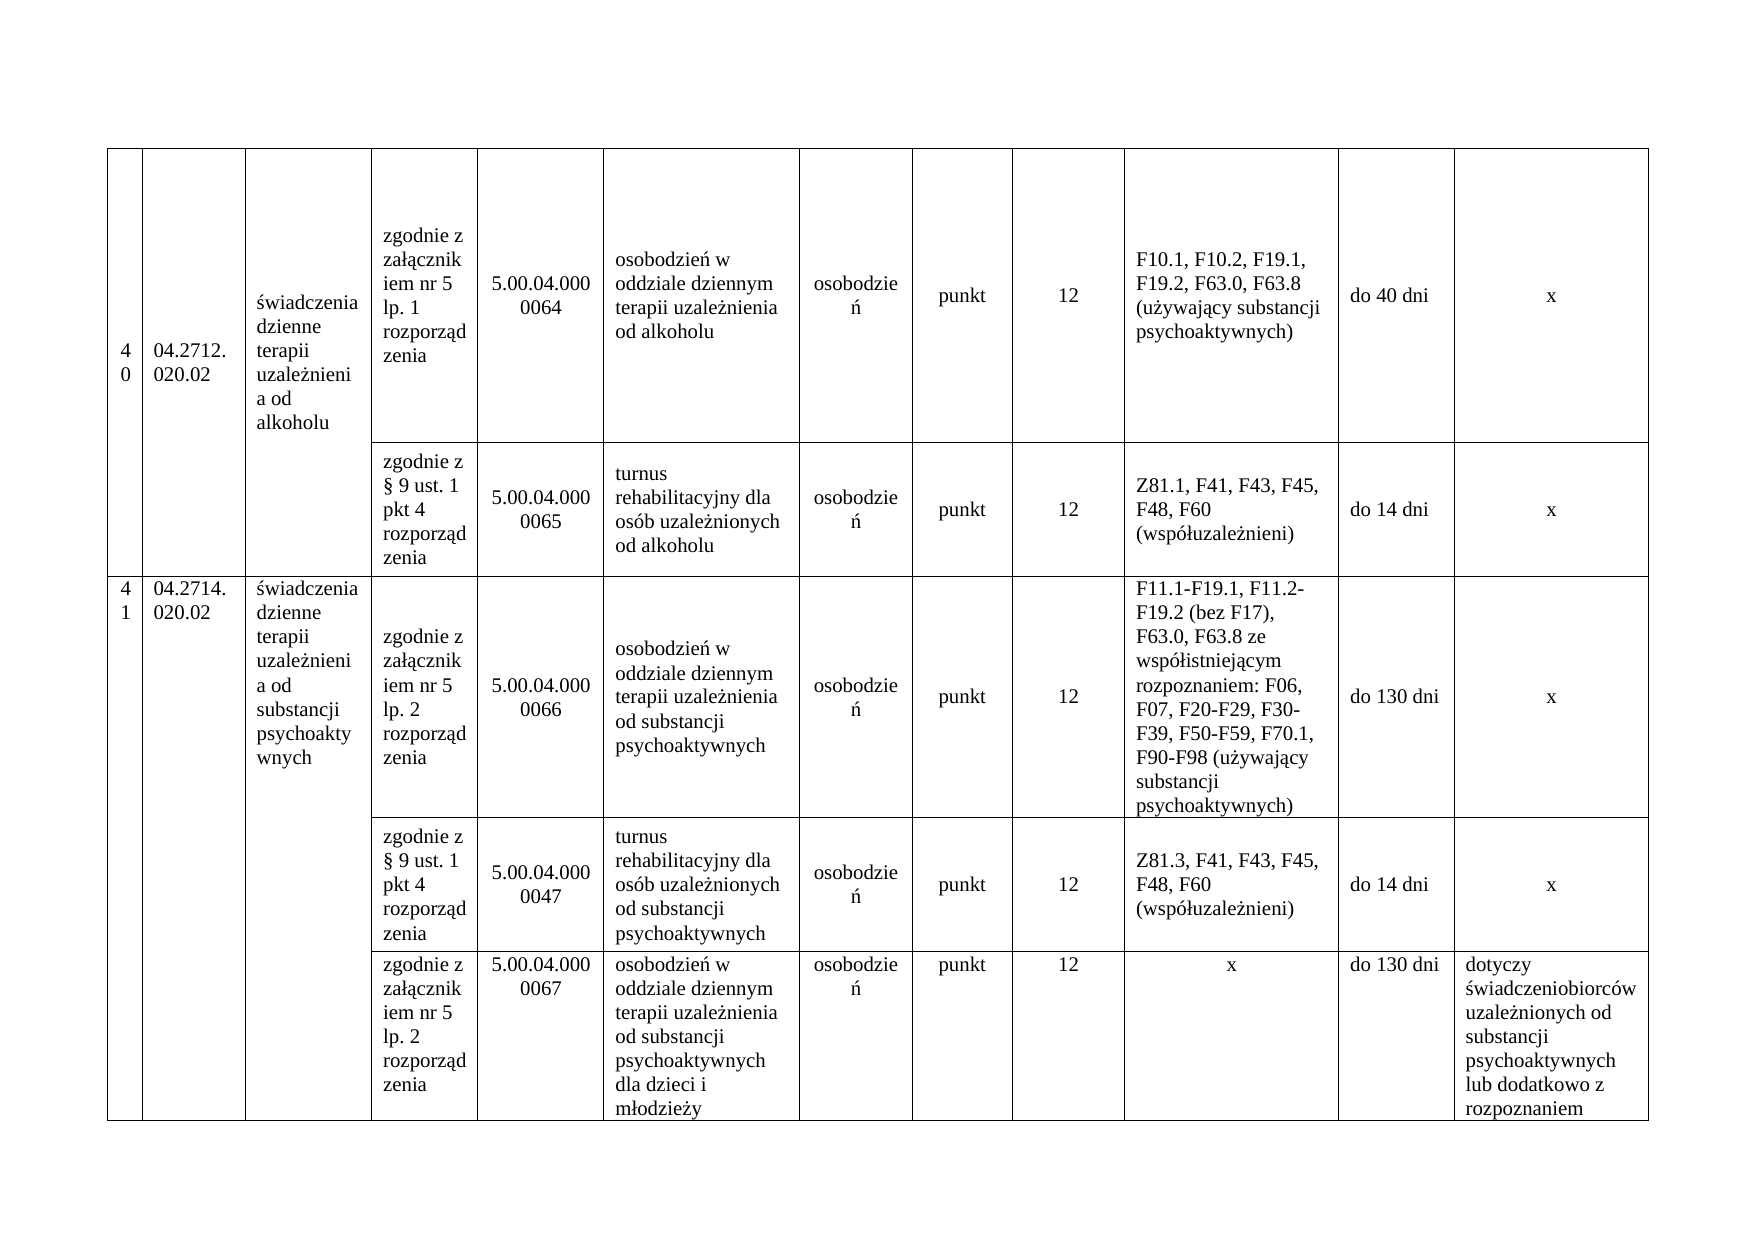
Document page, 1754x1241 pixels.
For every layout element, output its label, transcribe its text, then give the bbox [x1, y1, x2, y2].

table_cell świadczenia dzienne terapii uzależnienia od substancji psychoaktywnych [246, 577, 371, 1120]
table_cell x [1455, 443, 1648, 576]
table_cell osobodzień w oddziale dziennym terapii uzależnienia od substancji psychoaktywnych [604, 577, 799, 817]
table_cell punkt [913, 818, 1012, 951]
table_cell 5.00.04.0000065 [478, 443, 603, 576]
table_cell punkt [913, 443, 1012, 576]
table_cell x [1455, 577, 1648, 817]
table_cell 5.00.04.0000066 [478, 577, 603, 817]
table_cell Z81.1, F41, F43, F45, F48, F60 (współuzależnieni) [1125, 443, 1338, 576]
table_cell osobodzień [800, 443, 912, 576]
table_cell do 130 dni [1339, 577, 1454, 817]
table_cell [1455, 952, 1648, 1120]
table_cell zgodnie z § 9 ust. 1 pkt 4 rozporządzenia [372, 818, 477, 951]
table_cell F10.1, F10.2, F19.1, F19.2, F63.0, F63.8 (używający substancji psychoaktywnych) [1125, 149, 1338, 441]
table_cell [604, 952, 799, 1120]
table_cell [372, 952, 477, 1120]
table_cell 5.00.04.0000047 [478, 818, 603, 951]
table_cell zgodnie z załącznikiem nr 5 lp. 1 rozporządzenia [372, 149, 477, 441]
table_cell 40 [108, 149, 142, 576]
table_cell do 40 dni [1339, 149, 1454, 441]
table_cell x [1455, 149, 1648, 441]
table_cell 12 [1013, 577, 1124, 817]
table_cell osobodzień [800, 577, 912, 817]
table_cell osobodzień [800, 818, 912, 951]
table_cell 12 [1013, 818, 1124, 951]
table_cell świadczenia dzienne terapii uzależnienia od alkoholu [246, 149, 371, 576]
table_cell do 130 dni [1339, 952, 1454, 1120]
table_cell osobodzień [800, 952, 912, 1120]
table_cell zgodnie z § 9 ust. 1 pkt 4 rozporządzenia [372, 443, 477, 576]
table_cell 12 [1013, 149, 1124, 441]
table_cell 04.2714.020.02 [143, 577, 245, 1120]
table_cell 5.00.04.0000067 [478, 952, 603, 1120]
table_cell punkt [913, 149, 1012, 441]
table_cell punkt [913, 952, 1012, 1120]
table_cell x [1125, 952, 1338, 1120]
table_cell do 14 dni [1339, 818, 1454, 951]
table_cell punkt [913, 577, 1012, 817]
table_cell 04.2712.020.02 [143, 149, 245, 576]
table_cell turnus rehabilitacyjny dla osób uzależnionych od alkoholu [604, 443, 799, 576]
table_cell 12 [1013, 952, 1124, 1120]
table_cell do 14 dni [1339, 443, 1454, 576]
table_cell osobodzień w oddziale dziennym terapii uzależnienia od alkoholu [604, 149, 799, 441]
table_cell x [1455, 818, 1648, 951]
table_cell 5.00.04.0000064 [478, 149, 603, 441]
table_cell F11.1-F19.1, F11.2-F19.2 (bez F17), F63.0, F63.8 ze współistniejącym rozpoznaniem: F06, F07, F20-F29, F30-F39, F50-F59, F70.1, F90-F98 (używający substancji psychoaktywnych) [1125, 577, 1338, 817]
table_cell osobodzień [800, 149, 912, 441]
table_cell 12 [1013, 443, 1124, 576]
table_cell zgodnie z załącznikiem nr 5 lp. 2 rozporządzenia [372, 577, 477, 817]
table_cell turnus rehabilitacyjny dla osób uzależnionych od substancji psychoaktywnych [604, 818, 799, 951]
table_cell 41 [108, 577, 142, 1120]
table_cell Z81.3, F41, F43, F45, F48, F60 (współuzależnieni) [1125, 818, 1338, 951]
